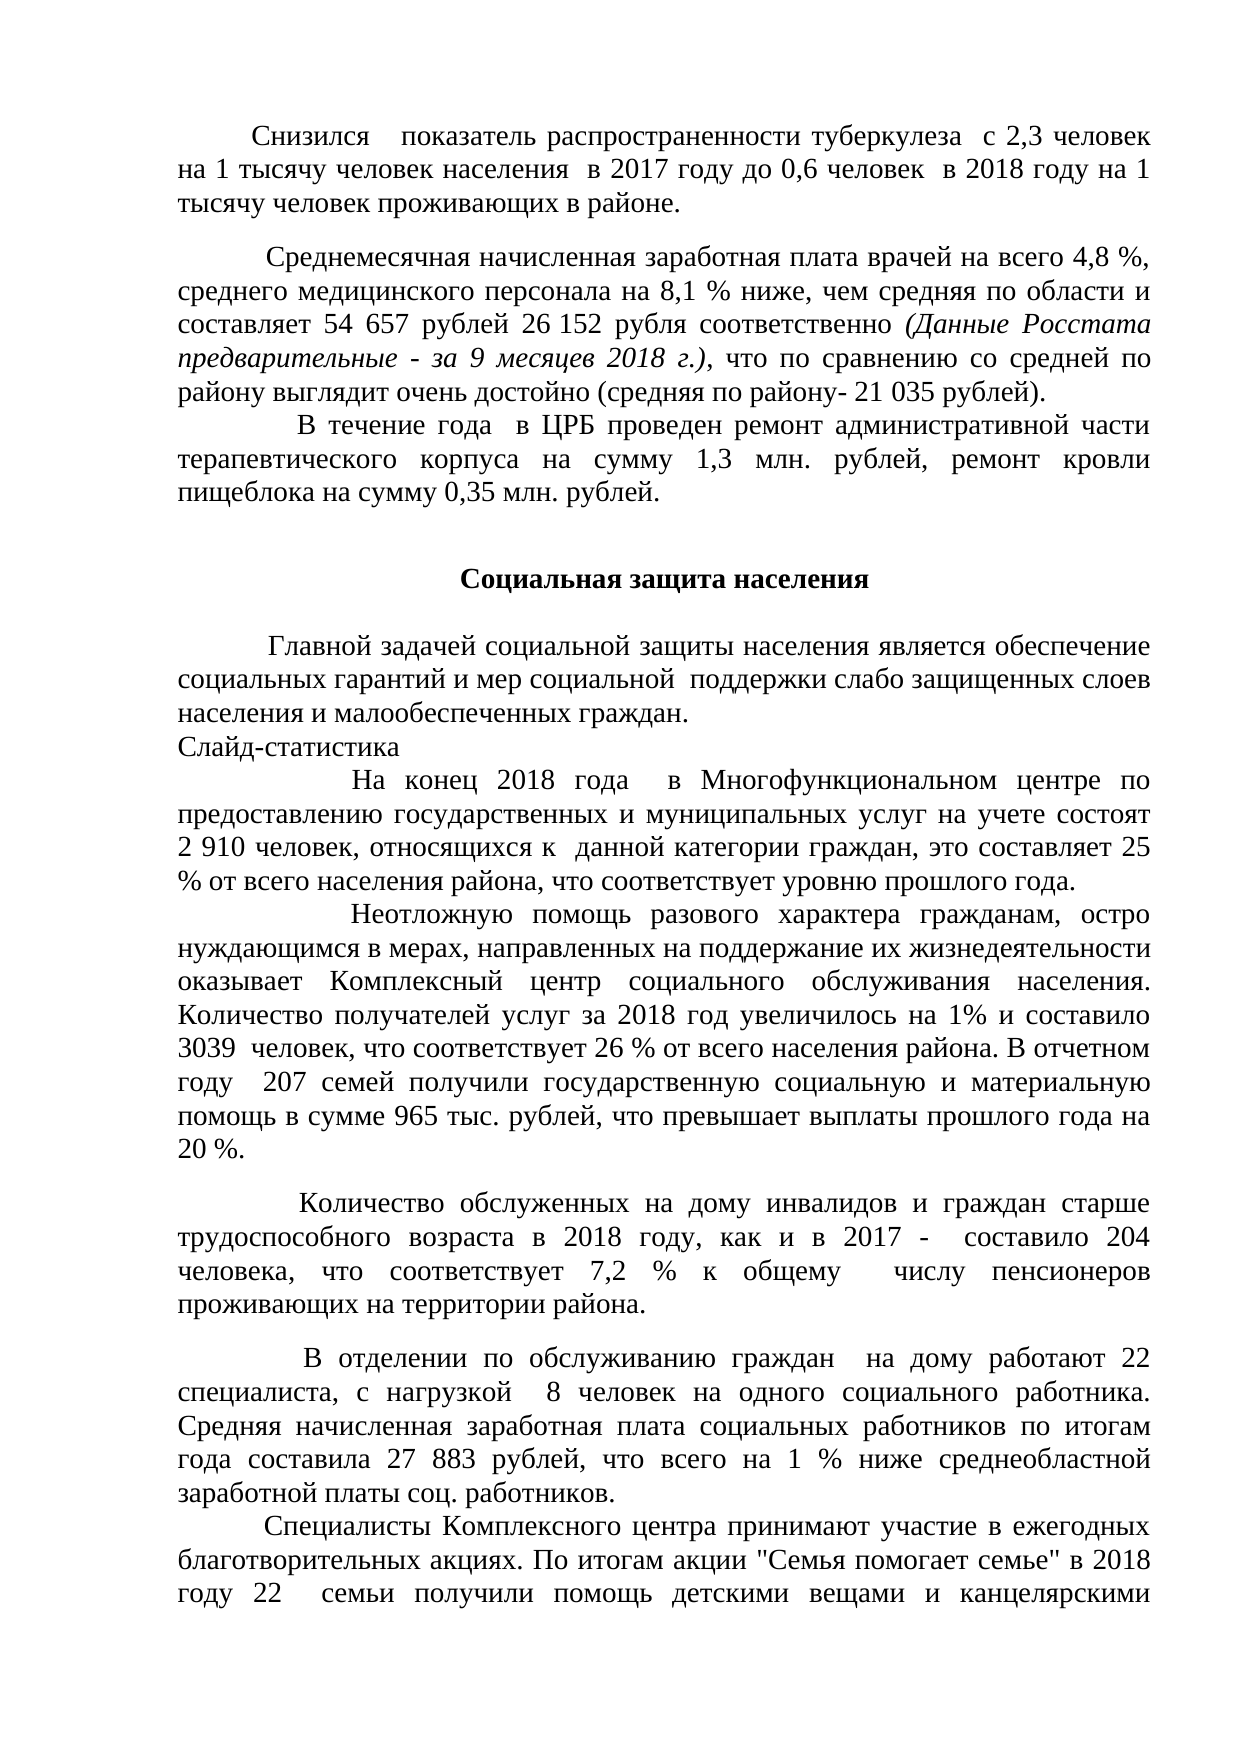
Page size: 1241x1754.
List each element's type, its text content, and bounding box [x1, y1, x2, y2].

text На конец 2018 года в Многофункциональном центре по предоставлению государственных и муниципальных услуг на учете состоят 2 910 человек, относящихся к данной категории граждан, это составляет 25 % от всего населения района, что соответствует уровню прошлого года. [177, 762, 1152, 896]
text В отделении по обслуживанию граждан на дому работают 22 специалиста, с нагрузкой 8 человек на одного социального работника. Средняя начисленная заработная плата социальных работников по итогам года составила 27 883 рублей, что всего на 1 % ниже среднеобластной заработной платы соц. работников. [177, 1341, 1152, 1508]
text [177, 1508, 1152, 1609]
text Снизился показатель распространенности туберкулеза с 2,3 человек на 1 тысячу человек населения в 2017 году до 0,6 человек в 2018 году на 1 тысячу человек проживающих в районе. [177, 118, 1152, 219]
text Количество обслуженных на дому инвалидов и граждан старше трудоспособного возраста в 2018 году, как и в 2017 - составило 204 человека, что соответствует 7,2 % к общему числу пенсионеров проживающих на территории района. [177, 1186, 1152, 1320]
text Главной задачей социальной защиты населения является обеспечение социальных гарантий и мер социальной поддержки слабо защищенных слоев населения и малообеспеченных граждан. [177, 628, 1152, 729]
text Среднемесячная начисленная заработная плата врачей на всего 4,8 %, среднего медицинского персонала на 8,1 % ниже, чем средняя по области и составляет 54 657 рублей 26 152 рубля соответственно (Данные Росстата предварительные - за 9 месяцев 2018 г.), что по сравнению со средней по району выглядит очень достойно (средняя по району- 21 035 рублей). [177, 239, 1152, 407]
text В течение года в ЦРБ проведен ремонт административной части терапевтического корпуса на сумму 1,3 млн. рублей, ремонт кровли пищеблока на сумму 0,35 млн. рублей. [177, 407, 1152, 508]
text Неотложную помощь разового характера гражданам, остро нуждающимся в мерах, направленных на поддержание их жизнедеятельности оказывает Комплексный центр социального обслуживания населения. Количество получателей услуг за 2018 год увеличилось на 1% и составило 3039 человек, что соответствует 26 % от всего населения района. В отчетном году 207 семей получили государственную социальную и материальную помощь в сумме 965 тыс. рублей, что превышает выплаты прошлого года на 20 %. [177, 896, 1152, 1165]
text Социальная защита населения [177, 561, 1152, 594]
text Слайд-статистика [177, 729, 1152, 762]
